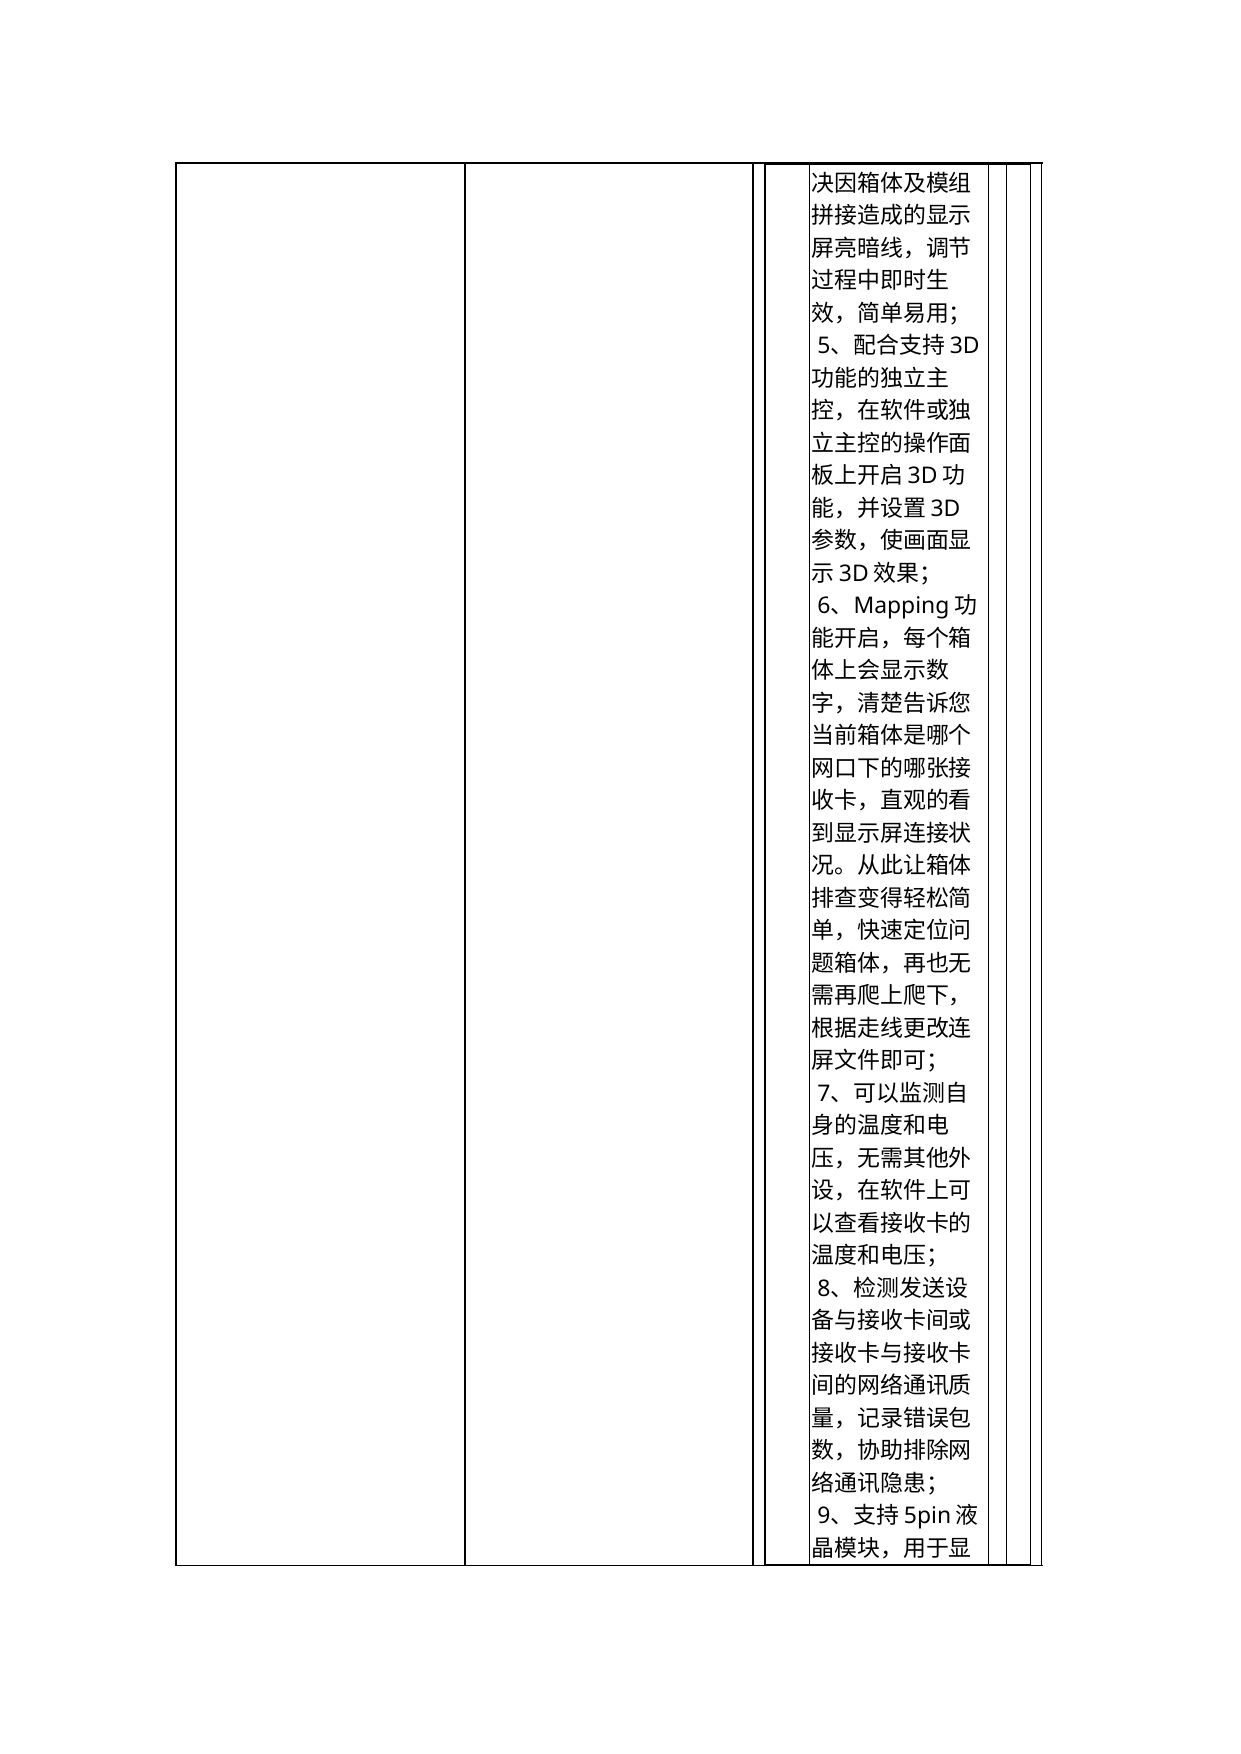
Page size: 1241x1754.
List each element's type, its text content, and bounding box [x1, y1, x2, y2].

table_cell [1007, 165, 1030, 1564]
table_cell 1 [177, 164, 464, 1565]
table_cell [766, 165, 809, 1564]
table_cell [989, 165, 1006, 1564]
table_cell [754, 164, 764, 1565]
table_cell ▲ [466, 164, 752, 1565]
table_cell [1031, 164, 1041, 1565]
table_cell [810, 165, 988, 1564]
